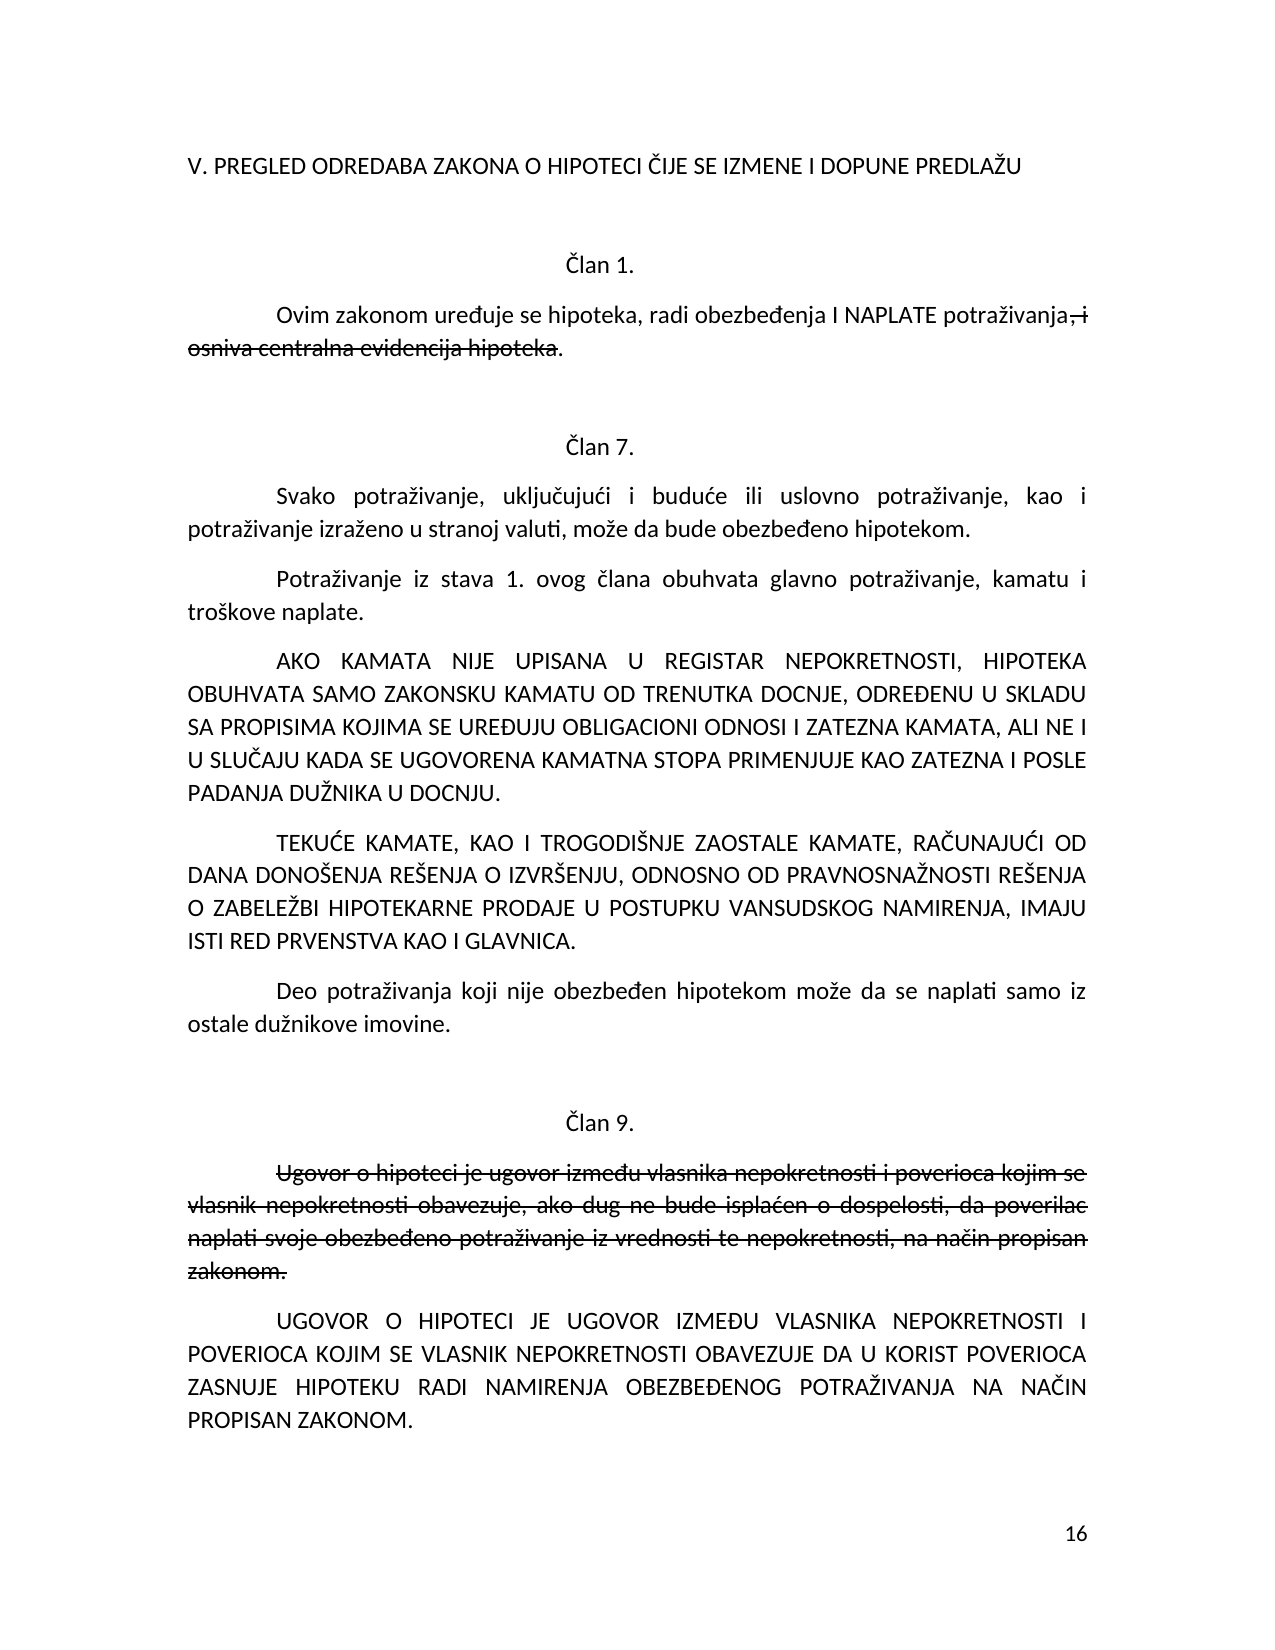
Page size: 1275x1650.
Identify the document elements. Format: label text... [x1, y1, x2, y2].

text UGOVOR O HIPOTECI JE UGOVOR IZMEĐU VLASNIKA NEPOKRETNOSTI I POVERIOCA KOJIM SE VLASNIK NEPOKRETNOSTI OBAVEZUJE DA U KORIST POVERIOCA ZASNUJE HIPOTEKU RADI NAMIRENJA OBEZBEĐENOG POTRAŽIVANJA NA NAČIN PROPISAN ZAKONOM. [187, 1305, 1087, 1434]
text Ovim zakonom uređuje se hipoteka, radi obezbeđenja I NAPLATE potraživanja, i osniva centralna evidencija hipoteka. [187, 299, 1087, 362]
text Član 7. [187, 431, 1012, 461]
text TEKUĆE KAMATE, KAO I TROGODIŠNJE ZAOSTALE KAMATE, RAČUNAJUĆI OD DANA DONOŠENJA REŠENJA O IZVRŠENJU, ODNOSNO OD PRAVNOSNAŽNOSTI REŠENJA O ZABELEŽBI HIPOTEKARNE PRODAJE U POSTUPKU VANSUDSKOG NAMIRENJA, IMAJU ISTI RED PRVENSTVA KAO I GLAVNICA. [187, 827, 1087, 956]
text Član 9. [187, 1107, 1012, 1138]
text Član 1. [187, 249, 1012, 280]
text Svako potraživanje, uključujući i buduće ili uslovno potraživanje, kao i potraživanje izraženo u stranoj valuti, može da bude obezbeđeno hipotekom. [187, 480, 1087, 544]
text Deo potraživanja koji nije obezbeđen hipotekom može da se naplati samo iz ostale dužnikove imovine. [187, 975, 1087, 1038]
text Ugovor o hipoteci je ugovor između vlasnika nepokretnosti i poverioca kojim se vlasnik nepokretnosti obavezuje, ako dug ne bude isplaćen o dospelosti, da poverilac naplati svoje obezbeđeno potraživanje iz vrednosti te nepokretnosti, na način propisan zakonom. [187, 1240, 1087, 1286]
text Ugovor o hipoteci je ugovor između vlasnika nepokretnosti i poverioca kojim se vlasnik nepokretnosti obavezuje, ako dug ne bude isplaćen o dospelosti, da poverilac naplati svoje obezbeđeno potraživanje iz vrednosti te nepokretnosti, na način propisan zakonom. [187, 1207, 1087, 1239]
text Potraživanje iz stava 1. ovog člana obuhvata glavno potraživanje, kamatu i troškove naplate. [187, 563, 1087, 626]
text V. PREGLED ODREDABA ZAKONA O HIPOTECI ČIJE SE IZMENE I DOPUNE PREDLAŽU [187, 150, 1087, 181]
text Ugovor o hipoteci je ugovor između vlasnika nepokretnosti i poverioca kojim se vlasnik nepokretnosti obavezuje, ako dug ne bude isplaćen o dospelosti, da poverilac naplati svoje obezbeđeno potraživanje iz vrednosti te nepokretnosti, na način propisan zakonom. [187, 1157, 1087, 1206]
text AKO KAMATA NIJE UPISANA U REGISTAR NEPOKRETNOSTI, HIPOTEKA OBUHVATA SAMO ZAKONSKU KAMATU OD TRENUTKA DOCNJE, ODREĐENU U SKLADU SA PROPISIMA KOJIMA SE UREĐUJU OBLIGACIONI ODNOSI I ZATEZNA KAMATA, ALI NE I U SLUČAJU KADA SE UGOVORENA KAMATNA STOPA PRIMENJUJE KAO ZATEZNA I POSLE PADANJA DUŽNIKA U DOCNJU. [187, 645, 1087, 808]
